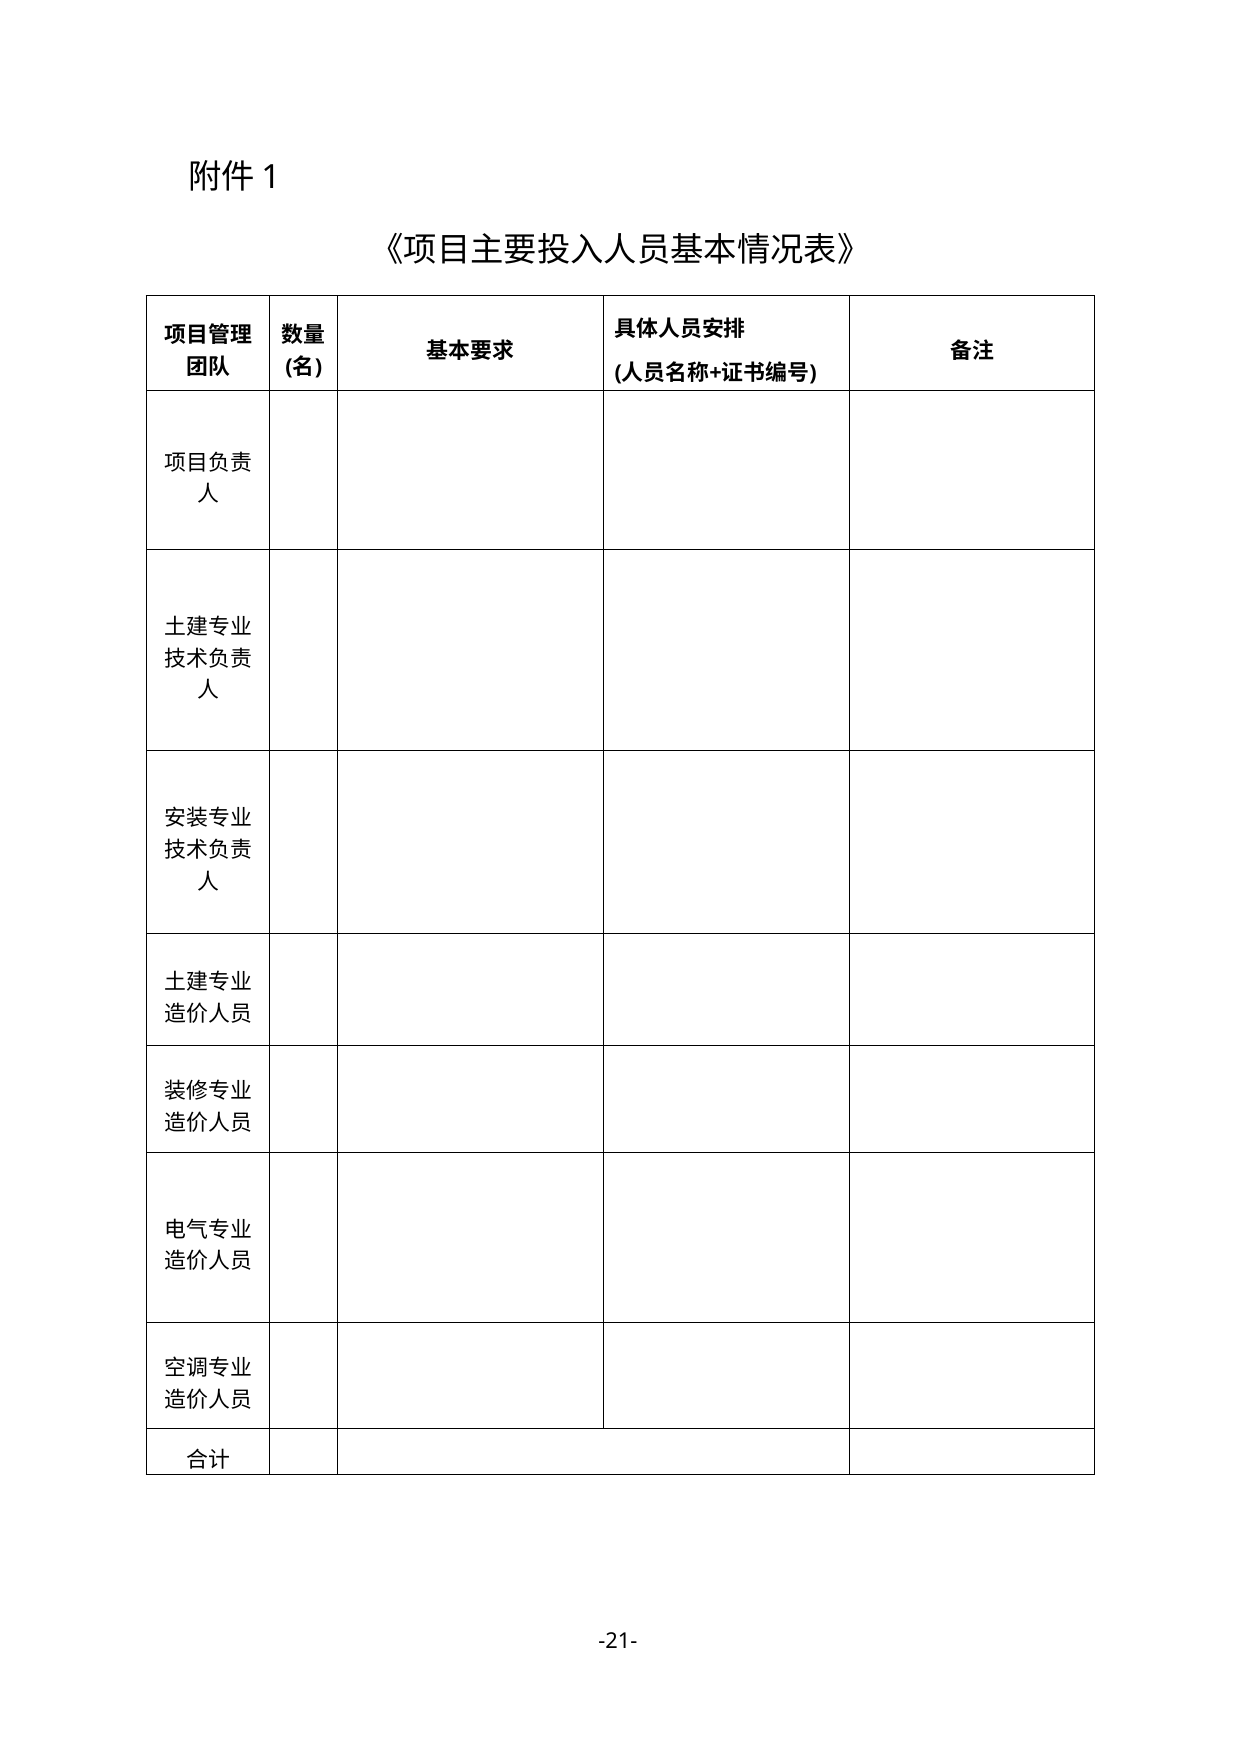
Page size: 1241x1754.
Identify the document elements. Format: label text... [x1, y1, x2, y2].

table_cell [270, 751, 337, 932]
table_cell [270, 1046, 337, 1152]
table_cell 合计 [147, 1429, 269, 1473]
table_cell 装修专业造价人员 [147, 1046, 269, 1152]
table_cell [270, 391, 337, 549]
table_cell [604, 391, 849, 549]
table_cell [850, 391, 1094, 549]
table_cell [338, 391, 603, 549]
table_cell 土建专业技术负责人 [147, 550, 269, 750]
table_cell [338, 1323, 603, 1428]
table_cell [338, 1046, 603, 1152]
table_cell [338, 934, 603, 1045]
table_cell [604, 934, 849, 1045]
table_cell 空调专业造价人员 [147, 1323, 269, 1428]
table_cell [338, 1429, 849, 1473]
table_cell [850, 1323, 1094, 1428]
table_cell [270, 550, 337, 750]
table_cell [850, 934, 1094, 1045]
table_header 项目管理团队 [147, 296, 269, 390]
table_cell [850, 1046, 1094, 1152]
table_cell 电气专业造价人员 [147, 1153, 269, 1322]
table_cell [850, 1429, 1094, 1473]
table_cell [604, 1153, 849, 1322]
table_cell [338, 1153, 603, 1322]
table_cell 土建专业造价人员 [147, 934, 269, 1045]
table_cell [604, 751, 849, 932]
table_cell [850, 1153, 1094, 1322]
text 《项目主要投入人员基本情况表》 [188, 223, 1052, 271]
table_cell [604, 1323, 849, 1428]
table_cell [604, 550, 849, 750]
table_header 基本要求 [338, 296, 603, 390]
table_header 数量(名) [270, 296, 337, 390]
table_cell 安装专业技术负责人 [147, 751, 269, 932]
table_cell [338, 751, 603, 932]
table_cell [270, 1429, 337, 1473]
table_cell [270, 1323, 337, 1428]
table_header 具体人员安排 (人员名称+证书编号) [604, 296, 849, 390]
text 附件1 [188, 150, 1052, 198]
table_cell [338, 550, 603, 750]
table_cell [270, 1153, 337, 1322]
table_cell [850, 550, 1094, 750]
table_cell 项目负责人 [147, 391, 269, 549]
table_cell [604, 1046, 849, 1152]
table_cell [270, 934, 337, 1045]
table_cell [850, 751, 1094, 932]
table_header 备注 [850, 296, 1094, 390]
